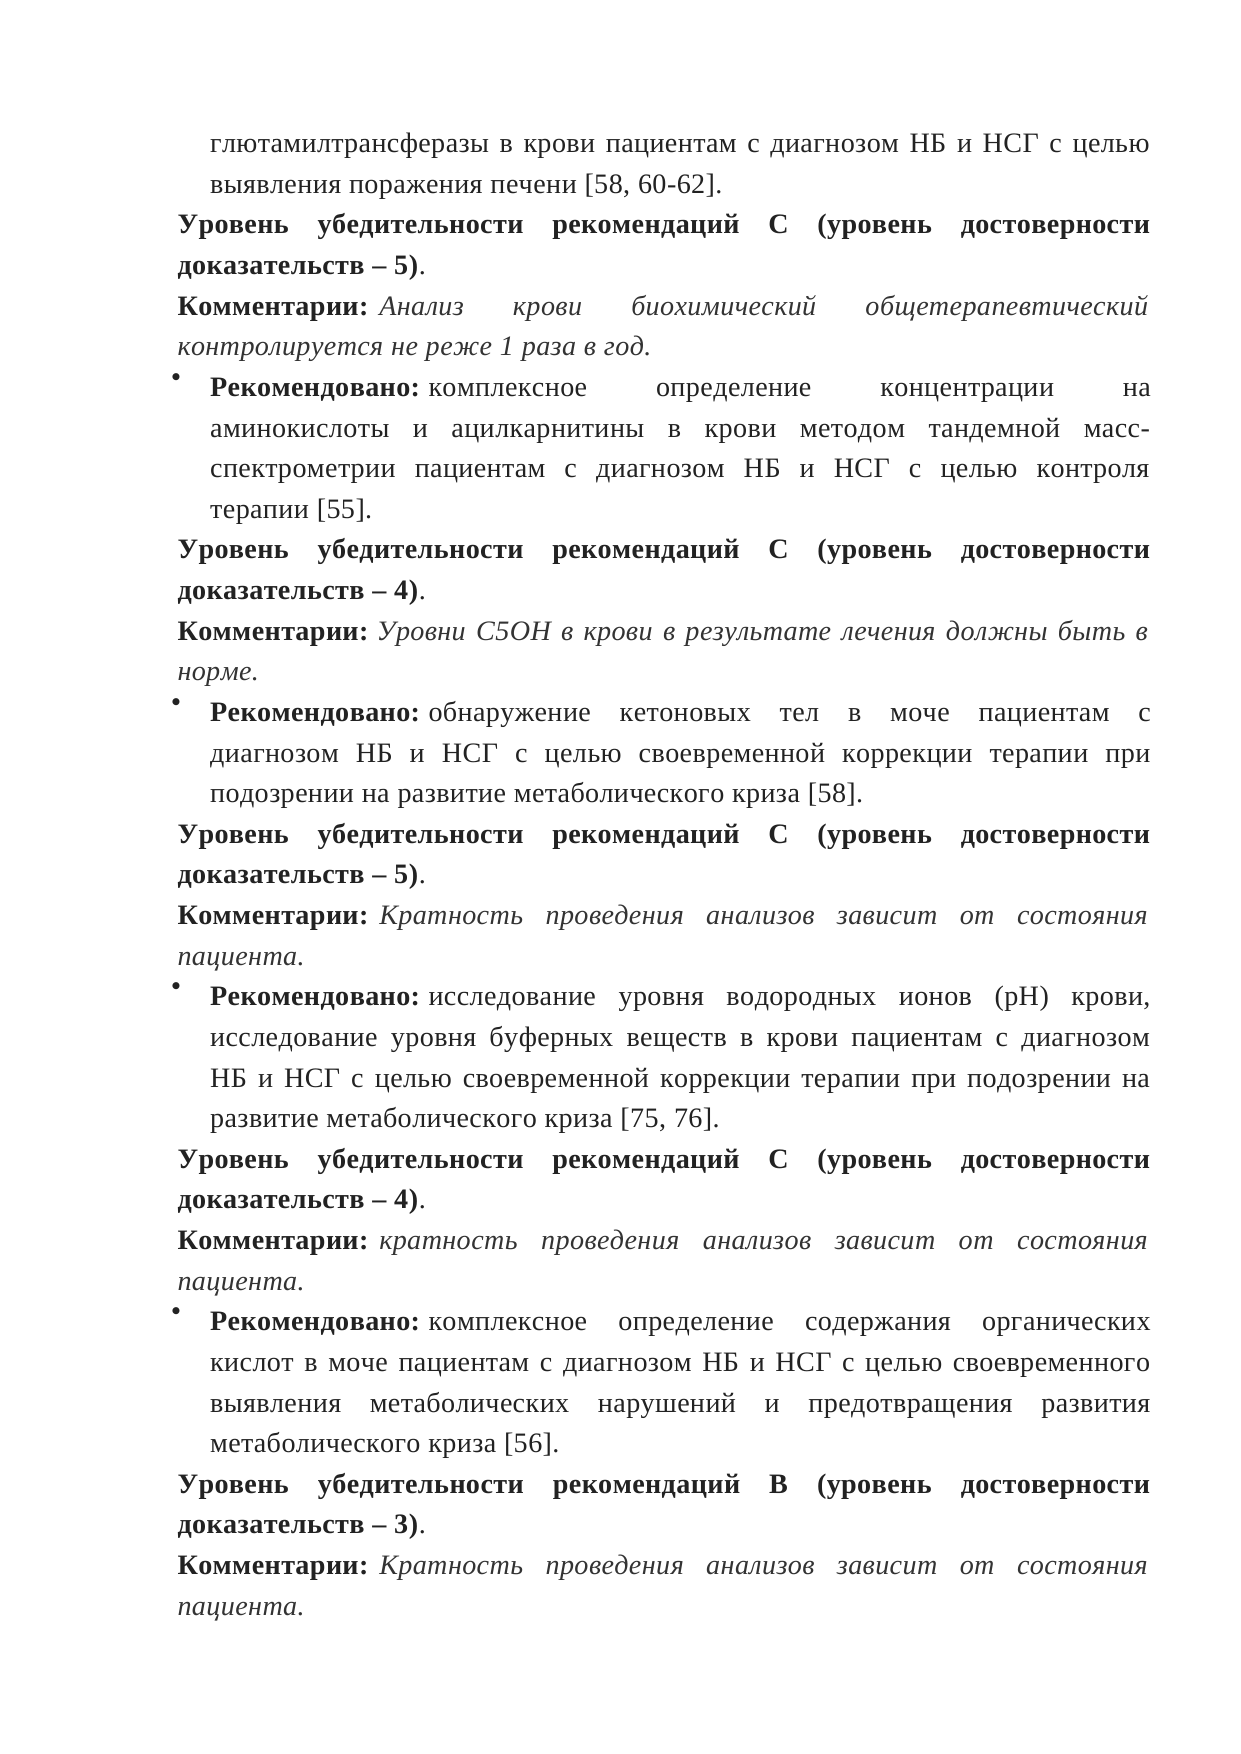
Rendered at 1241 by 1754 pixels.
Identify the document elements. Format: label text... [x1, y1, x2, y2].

list Рекомендовано: комплексное определение концентрации на аминокислоты и ацилкарнитины в крови методом тандемной масс-спектрометрии пациентам с диагнозом НБ и НСГ с целью контроля терапии [55]. [172, 362, 1152, 524]
list Рекомендовано: исследование уровня водородных ионов (рН) крови, исследование уровня буферных веществ в крови пациентам с диагнозом НБ и НСГ с целью своевременной коррекции терапии при подозрении на развитие метаболического криза [75, 76]. [172, 971, 1152, 1134]
text Уровень убедительности рекомендаций В (уровень достоверности доказательств – 3). [177, 1459, 1152, 1540]
text Комментарии: Анализ крови биохимический общетерапевтический контролируется не реже 1 раза в год. [177, 281, 1152, 362]
text Комментарии: Кратность проведения анализов зависит от состояния пациента. [177, 1540, 1152, 1621]
text Уровень убедительности рекомендаций С (уровень достоверности доказательств – 4). [177, 524, 1152, 606]
list Рекомендовано: комплексное определение содержания органических кислот в моче пациентам с диагнозом НБ и НСГ с целью своевременного выявления метаболических нарушений и предотвращения развития метаболического криза [56]. [172, 1296, 1152, 1459]
text Комментарии: кратность проведения анализов зависит от состояния пациента. [177, 1215, 1152, 1296]
text Комментарии: Уровни C5OH в крови в результате лечения должны быть в норме. [177, 606, 1152, 687]
list Рекомендовано: обнаружение кетоновых тел в моче пациентам с диагнозом НБ и НСГ с целью своевременной коррекции терапии при подозрении на развитие метаболического криза [58]. [172, 687, 1152, 809]
text Уровень убедительности рекомендаций С (уровень достоверности доказательств – 5). [177, 199, 1152, 281]
text Уровень убедительности рекомендаций С (уровень достоверности доказательств – 4). [177, 1134, 1152, 1215]
text Комментарии: Кратность проведения анализов зависит от состояния пациента. [177, 890, 1152, 971]
text Уровень убедительности рекомендаций С (уровень достоверности доказательств – 5). [177, 809, 1152, 890]
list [172, 118, 1152, 199]
